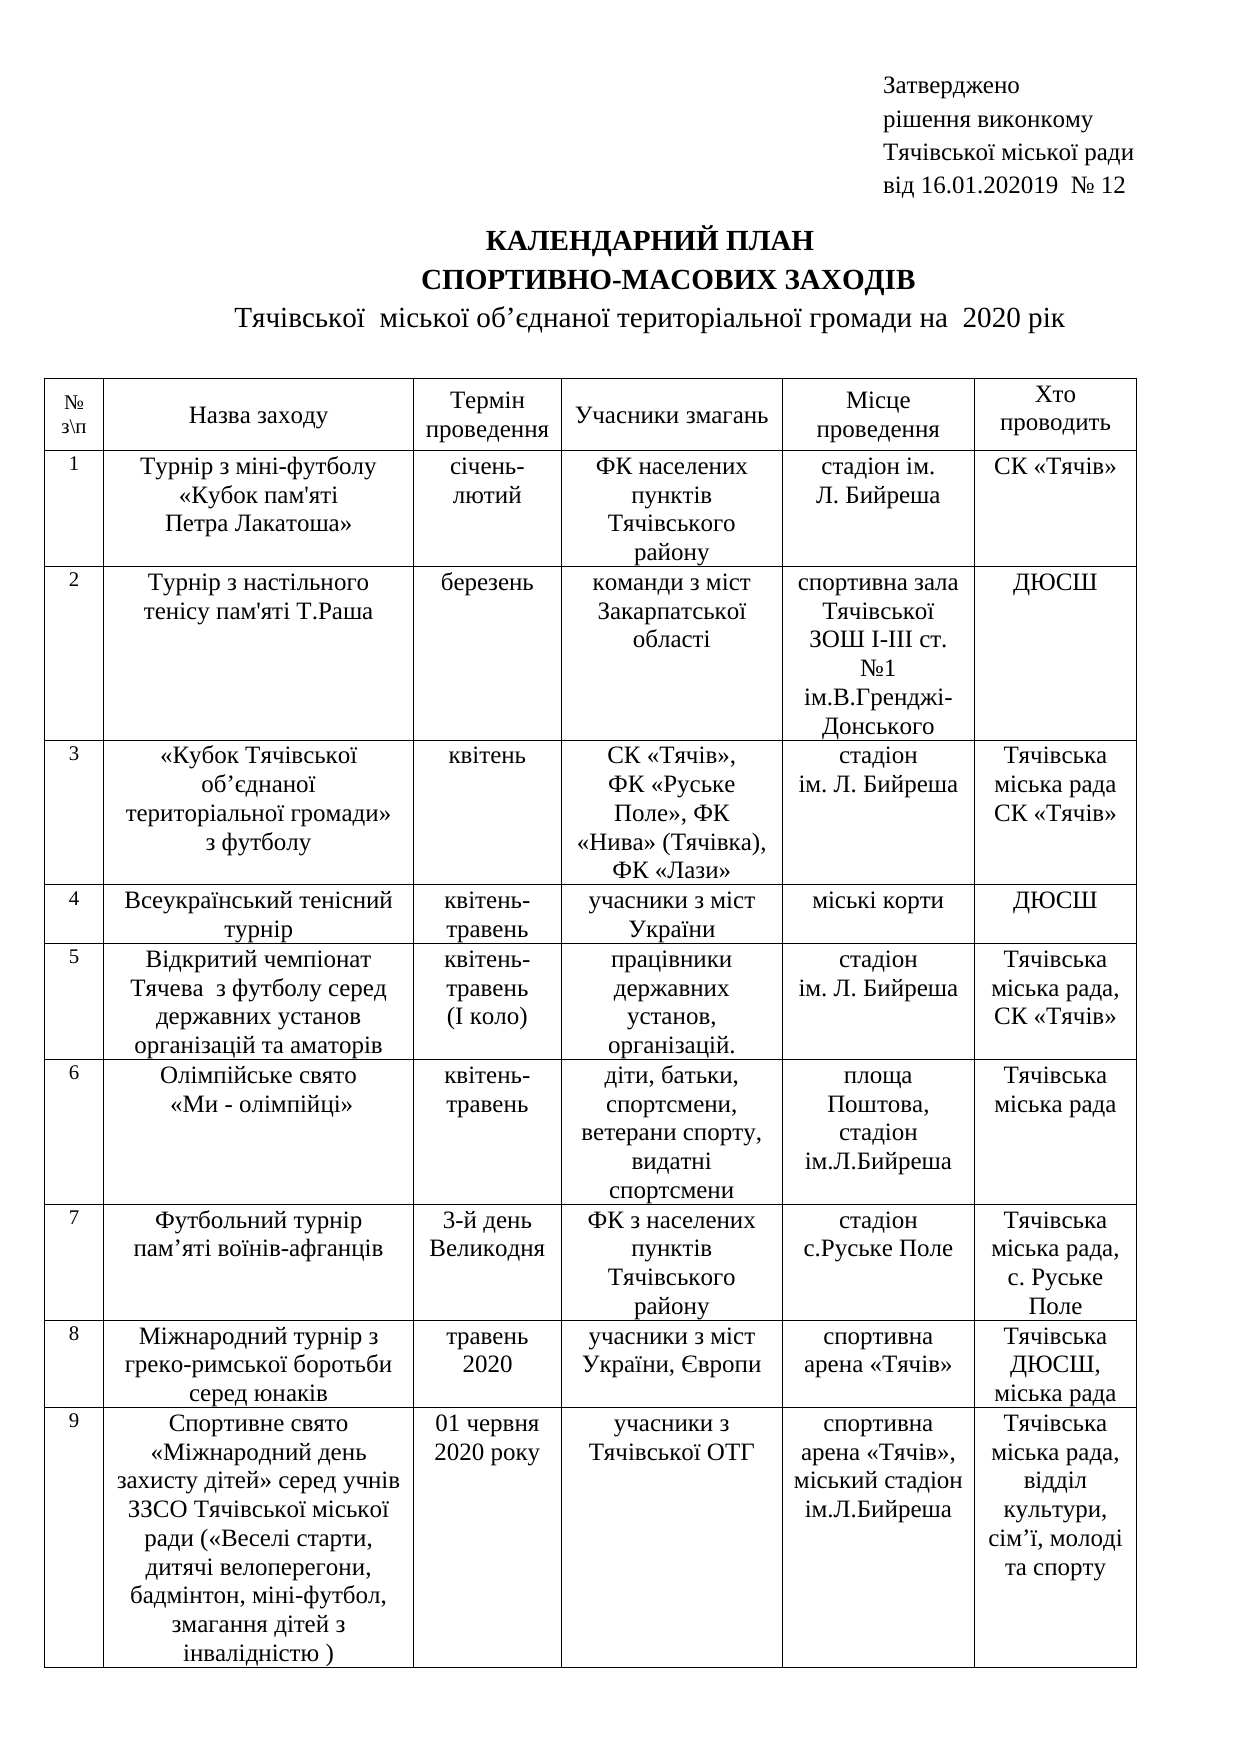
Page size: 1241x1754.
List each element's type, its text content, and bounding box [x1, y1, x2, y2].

table_cell Тячівська міська рада, СК «Тячів» [975, 944, 1136, 1059]
table_cell 8 [45, 1321, 103, 1407]
table_cell 7 [45, 1205, 103, 1320]
table_cell Тячівська міська рада [975, 1060, 1136, 1204]
table_cell стадіон ім. Л. Бийреша [783, 944, 974, 1059]
table_cell спортивна арена «Тячів» [783, 1321, 974, 1407]
table_header Назва заходу [104, 379, 413, 450]
table_cell Турнір з міні-футболу «Кубок пам'яті Петра Лакатоша» [104, 451, 413, 566]
table_cell учасники з міст України [562, 885, 782, 943]
table_cell 3-й день Великодня [414, 1205, 561, 1320]
table_cell Відкритий чемпіонат Тячева з футболу серед державних установ організацій та аматорів [104, 944, 413, 1059]
table_cell працівники державних установ, організацій. [562, 944, 782, 1059]
table_cell ДЮСШ [975, 885, 1136, 943]
text Тячівської міської об’єднаної територіальної громади на 2020 рік [133, 301, 1167, 334]
table_cell Міжнародний турнір з греко-римської боротьби серед юнаків [104, 1321, 413, 1407]
table_cell команди з міст Закарпатської області [562, 567, 782, 739]
table_cell Олімпійське свято «Ми - олімпійці» [104, 1060, 413, 1204]
table_cell учасники з міст України, Європи [562, 1321, 782, 1407]
table_cell Тячівська міська рада СК «Тячів» [975, 741, 1136, 884]
text рішення виконкому [133, 104, 1167, 132]
table_cell спортивна арена «Тячів», міський стадіон ім.Л.Бийреша [783, 1408, 974, 1667]
table_cell 1 [45, 451, 103, 566]
table_cell СК «Тячів» [975, 451, 1136, 566]
table_cell площа Поштова, стадіон ім.Л.Бийреша [783, 1060, 974, 1204]
table_cell СК «Тячів», ФК «Руське Поле», ФК «Нива» (Тячівка), ФК «Лази» [562, 741, 782, 884]
table_cell Тячівська ДЮСШ, міська рада [975, 1321, 1136, 1407]
table_cell 6 [45, 1060, 103, 1204]
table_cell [975, 1408, 1136, 1667]
table_cell стадіон ім. Л. Бийреша [783, 451, 974, 566]
table_header Термін проведення [414, 379, 561, 450]
table_header Місце проведення [783, 379, 974, 450]
table_cell Футбольний турнір пам’яті воїнів-афганців [104, 1205, 413, 1320]
table_cell 9 [45, 1408, 103, 1667]
table_cell «Кубок Тячівської об’єднаної територіальної громади» з футболу [104, 741, 413, 884]
table_cell Спортивне свято «Міжнародний день захисту дітей» серед учнів ЗЗСО Тячівської міської ради («Веселі старти, дитячі велоперегони, бадмінтон, міні-футбол, змагання дітей з інвалідністю ) [104, 1408, 413, 1667]
table_cell 01 червня 2020 року [414, 1408, 561, 1667]
table_cell 2 [45, 567, 103, 739]
table_cell спортивна зала Тячівської ЗОШ І-ІІІ ст.№1 ім.В.Гренджі-Донського [783, 567, 974, 739]
table_cell Тячівська міська рада, с. Руське Поле [975, 1205, 1136, 1320]
table_header Хто проводить [975, 379, 1136, 450]
table_cell діти, батьки, спортсмени, ветерани спорту, видатні спортсмени [562, 1060, 782, 1204]
table_cell Турнір з настільного тенісу пам'яті Т.Раша [104, 567, 413, 739]
table_cell 4 [45, 885, 103, 943]
table_cell стадіон ім. Л. Бийреша [783, 741, 974, 884]
table_cell травень 2020 [414, 1321, 561, 1407]
table_cell ДЮСШ [975, 567, 1136, 739]
text СПОРТИВНО-МАСОВИХ ЗАХОДІВ [133, 262, 1196, 296]
table_cell 3 [45, 741, 103, 884]
text від 16.01.202019 № 12 [133, 170, 1167, 198]
table_cell ФК з населених пунктів Тячівського району [562, 1205, 782, 1320]
table_cell Всеукраїнський тенісний турнір [104, 885, 413, 943]
table_header Учасники змагань [562, 379, 782, 450]
table_cell квітень [414, 741, 561, 884]
table_cell квітень-травень [414, 1060, 561, 1204]
table_cell квітень- травень [414, 885, 561, 943]
table_cell учасники з Тячівської ОТГ [562, 1408, 782, 1667]
table_header № з\п [45, 379, 103, 450]
text Затверджено [133, 71, 1167, 99]
table_cell міські корти [783, 885, 974, 943]
text КАЛЕНДАРНИЙ ПЛАН [133, 223, 1167, 257]
table_cell січень-лютий [414, 451, 561, 566]
table_cell березень [414, 567, 561, 739]
table_cell ФК населених пунктів Тячівського району [562, 451, 782, 566]
table_cell стадіон с.Руське Поле [783, 1205, 974, 1320]
text Тячівської міської ради [133, 137, 1167, 165]
table_cell 5 [45, 944, 103, 1059]
table_cell квітень-травень (І коло) [414, 944, 561, 1059]
